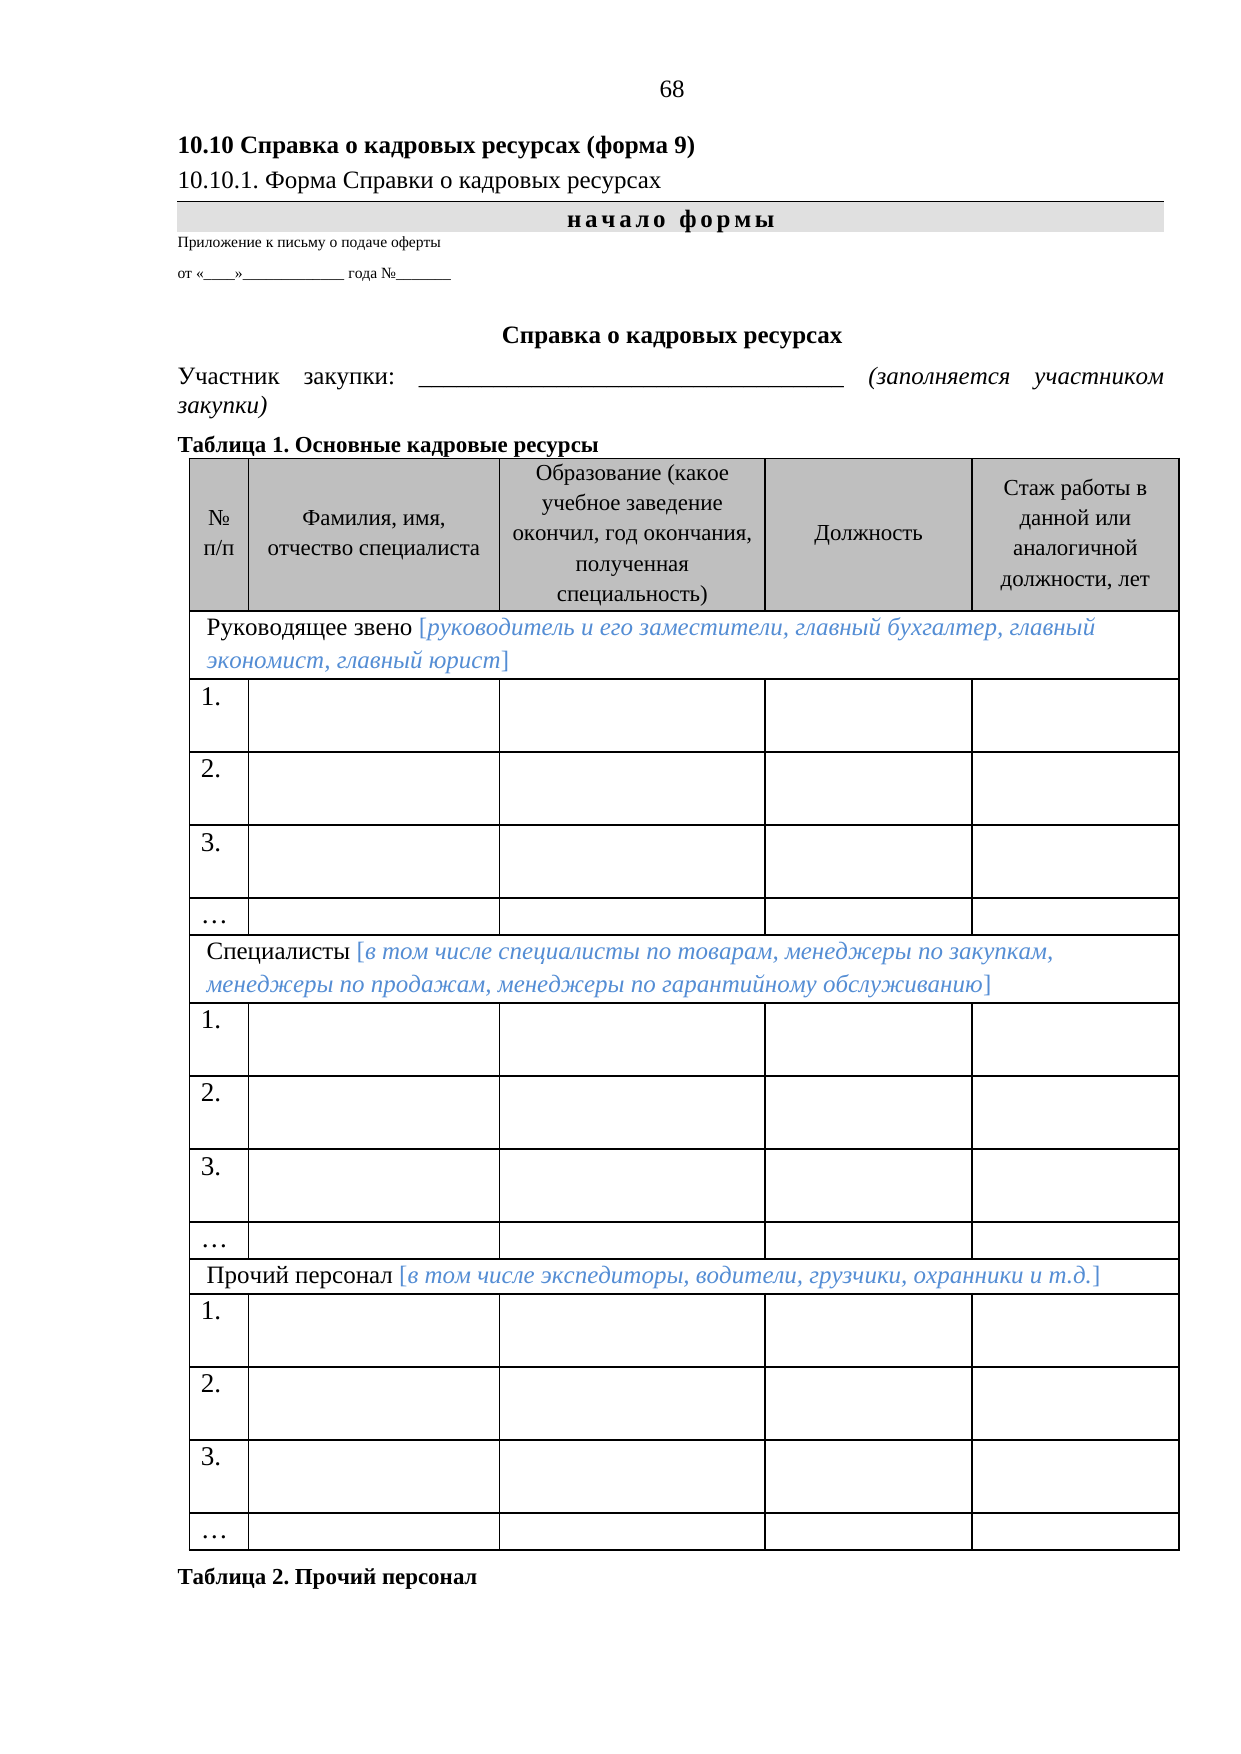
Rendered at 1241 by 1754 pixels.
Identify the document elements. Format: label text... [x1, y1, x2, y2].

table_cell [190, 1004, 248, 1075]
table_cell [190, 753, 248, 824]
table_cell [500, 1441, 764, 1512]
table_cell [766, 826, 971, 897]
text Таблица 2. Прочий персонал [177, 1563, 1167, 1590]
table_cell [500, 1368, 764, 1439]
table_cell [249, 680, 499, 751]
table_cell [500, 1077, 764, 1148]
table_cell [190, 1077, 248, 1148]
table_cell [500, 899, 764, 934]
table_cell [766, 1368, 971, 1439]
table_cell [190, 680, 248, 751]
table_cell [500, 826, 764, 897]
text 10.10 Справка о кадровых ресурсах (форма 9) [177, 131, 1167, 159]
table_cell [249, 1295, 499, 1366]
table_header Стаж работы в данной или аналогичной должности, лет [973, 459, 1178, 610]
table_cell [500, 1295, 764, 1366]
table_cell [973, 1514, 1178, 1549]
table_cell [973, 1441, 1178, 1512]
table_cell [249, 1441, 499, 1512]
table_cell [249, 1368, 499, 1439]
table_cell [766, 680, 971, 751]
table_cell [249, 899, 499, 934]
text Справка о кадровых ресурсах [177, 320, 1167, 348]
table_cell [249, 1514, 499, 1549]
table_cell [973, 1295, 1178, 1366]
table_cell [500, 753, 764, 824]
table_cell [973, 1223, 1178, 1258]
table_cell Руководящее звено [руководитель и его заместители, главный бухгалтер, главный экономист, главный юрист] [190, 612, 1178, 678]
text Участник закупки: __________________________________ (заполняется участником закупки) [177, 361, 1167, 418]
table_header Должность [766, 459, 971, 610]
table_header Образование (какое учебное заведение окончил, год окончания, полученная специальность) [500, 459, 764, 610]
table_cell Прочий персонал [в том числе экспедиторы, водители, грузчики, охранники и т.д.] [190, 1260, 1178, 1293]
table_cell [766, 1077, 971, 1148]
table_cell [500, 1514, 764, 1549]
table_cell [766, 1223, 971, 1258]
table_cell [973, 1368, 1178, 1439]
table_cell [249, 826, 499, 897]
table_cell [766, 1004, 971, 1075]
table_cell [500, 680, 764, 751]
table_cell [766, 1295, 971, 1366]
table_header Фамилия, имя, отчество специалиста [249, 459, 499, 610]
table_cell [500, 1004, 764, 1075]
table_cell … [190, 899, 248, 934]
text начало формы [177, 202, 1164, 232]
table_cell [766, 1150, 971, 1221]
table_cell [766, 753, 971, 824]
table_cell [766, 1514, 971, 1549]
table_cell [190, 1150, 248, 1221]
table_cell [190, 1295, 248, 1366]
table_cell [973, 1077, 1178, 1148]
table_cell … [190, 1223, 248, 1258]
table_cell [973, 1004, 1178, 1075]
table_cell … [190, 1514, 248, 1549]
table_header № п/п [190, 459, 248, 610]
table_cell [973, 753, 1178, 824]
table_cell [500, 1223, 764, 1258]
table_cell [973, 899, 1178, 934]
table_cell [500, 1150, 764, 1221]
table_cell [190, 1441, 248, 1512]
table_cell [249, 1077, 499, 1148]
table_cell [190, 826, 248, 897]
table_cell [249, 1004, 499, 1075]
table_cell [766, 1441, 971, 1512]
table_cell [766, 899, 971, 934]
text Приложение к письму о подаче оферты от «____»_____________ года №_______ [177, 232, 1167, 295]
table_cell Специалисты [в том числе специалисты по товарам, менеджеры по закупкам, менеджеры по продажам, менеджеры по гарантийному обслуживанию] [190, 936, 1178, 1002]
text 10.10.1. Форма Справки о кадровых ресурсах [177, 166, 1167, 194]
table_cell [973, 826, 1178, 897]
table_cell [973, 680, 1178, 751]
text Таблица 1. Основные кадровые ресурсы [177, 431, 1167, 457]
table_cell [249, 1150, 499, 1221]
table_cell [249, 1223, 499, 1258]
table_cell [249, 753, 499, 824]
table_cell [190, 1368, 248, 1439]
table_cell [973, 1150, 1178, 1221]
